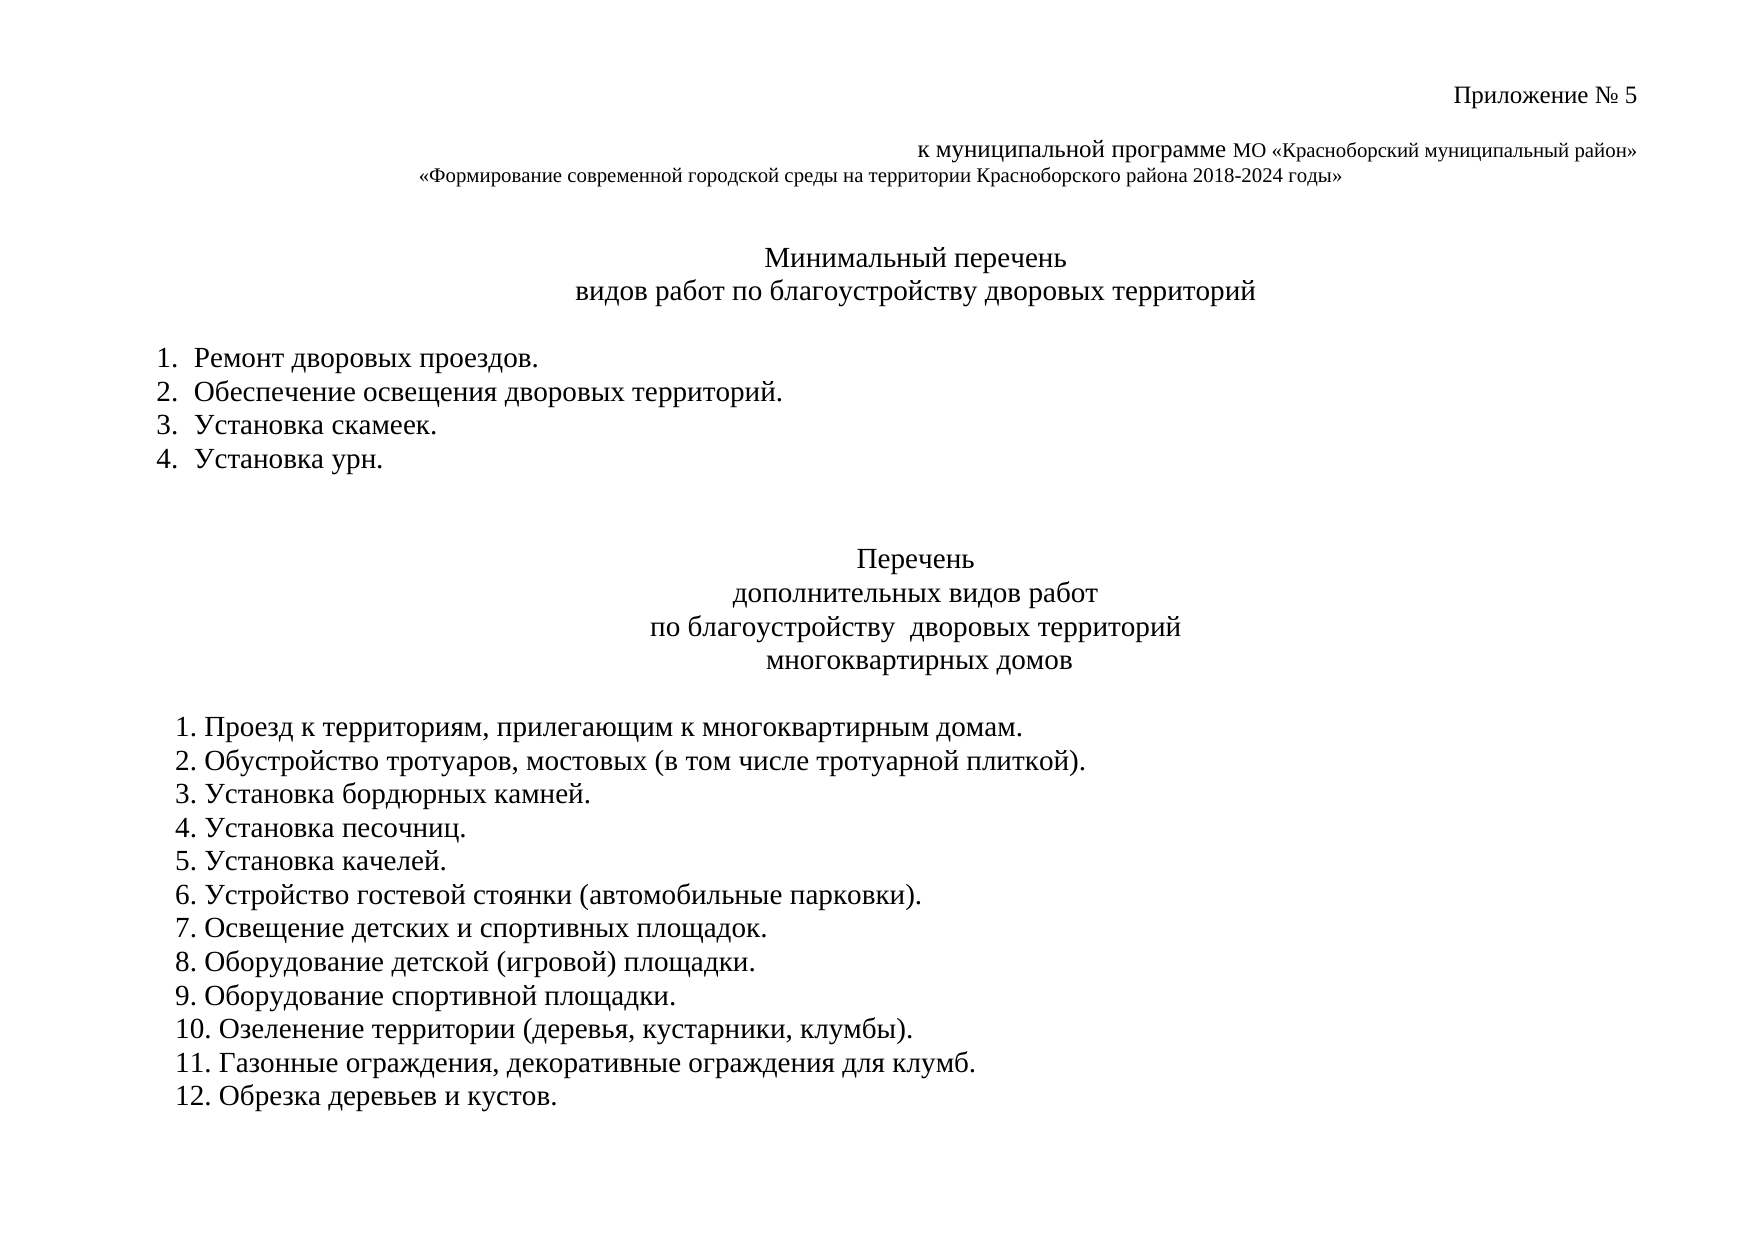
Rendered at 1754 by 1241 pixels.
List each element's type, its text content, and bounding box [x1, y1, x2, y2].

list многоквартирных домов [119, 642, 1637, 676]
list Установка урн. [156, 441, 1637, 474]
list по благоустройству дворовых территорий [119, 609, 1637, 642]
text 6. Устройство гостевой стоянки (автомобильные парковки). [119, 877, 1637, 911]
text 4. Установка песочниц. [119, 810, 1637, 843]
list Ремонт дворовых проездов. [156, 340, 1637, 374]
text Приложение № 5 [119, 80, 1637, 109]
text 8. Оборудование детской (игровой) площадки. [119, 944, 1637, 978]
list видов работ по благоустройству дворовых территорий [119, 273, 1637, 307]
text «Формирование современной городской среды на территории Красноборского района 2018-2024 годы» [119, 163, 1637, 187]
list Установка скамеек. [156, 407, 1637, 441]
text 9. Оборудование спортивной площадки. [119, 978, 1637, 1011]
list Минимальный перечень [119, 240, 1637, 273]
list дополнительных видов работ [119, 575, 1637, 609]
list Перечень [119, 542, 1637, 575]
text 1. Проезд к территориям, прилегающим к многоквартирным домам. [119, 709, 1637, 743]
text к муниципальной программе МО «Красноборский муниципальный район» [119, 134, 1637, 163]
text 5. Установка качелей. [119, 843, 1637, 877]
text 3. Установка бордюрных камней. [119, 776, 1637, 810]
text 10. Озеленение территории (деревья, кустарники, клумбы). [119, 1011, 1637, 1045]
text 2. Обустройство тротуаров, мостовых (в том числе тротуарной плиткой). [119, 743, 1637, 776]
text 11. Газонные ограждения, декоративные ограждения для клумб. [119, 1045, 1637, 1078]
text 12. Обрезка деревьев и кустов. [119, 1078, 1637, 1112]
list Обеспечение освещения дворовых территорий. [156, 374, 1637, 407]
text 7. Освещение детских и спортивных площадок. [119, 911, 1637, 944]
